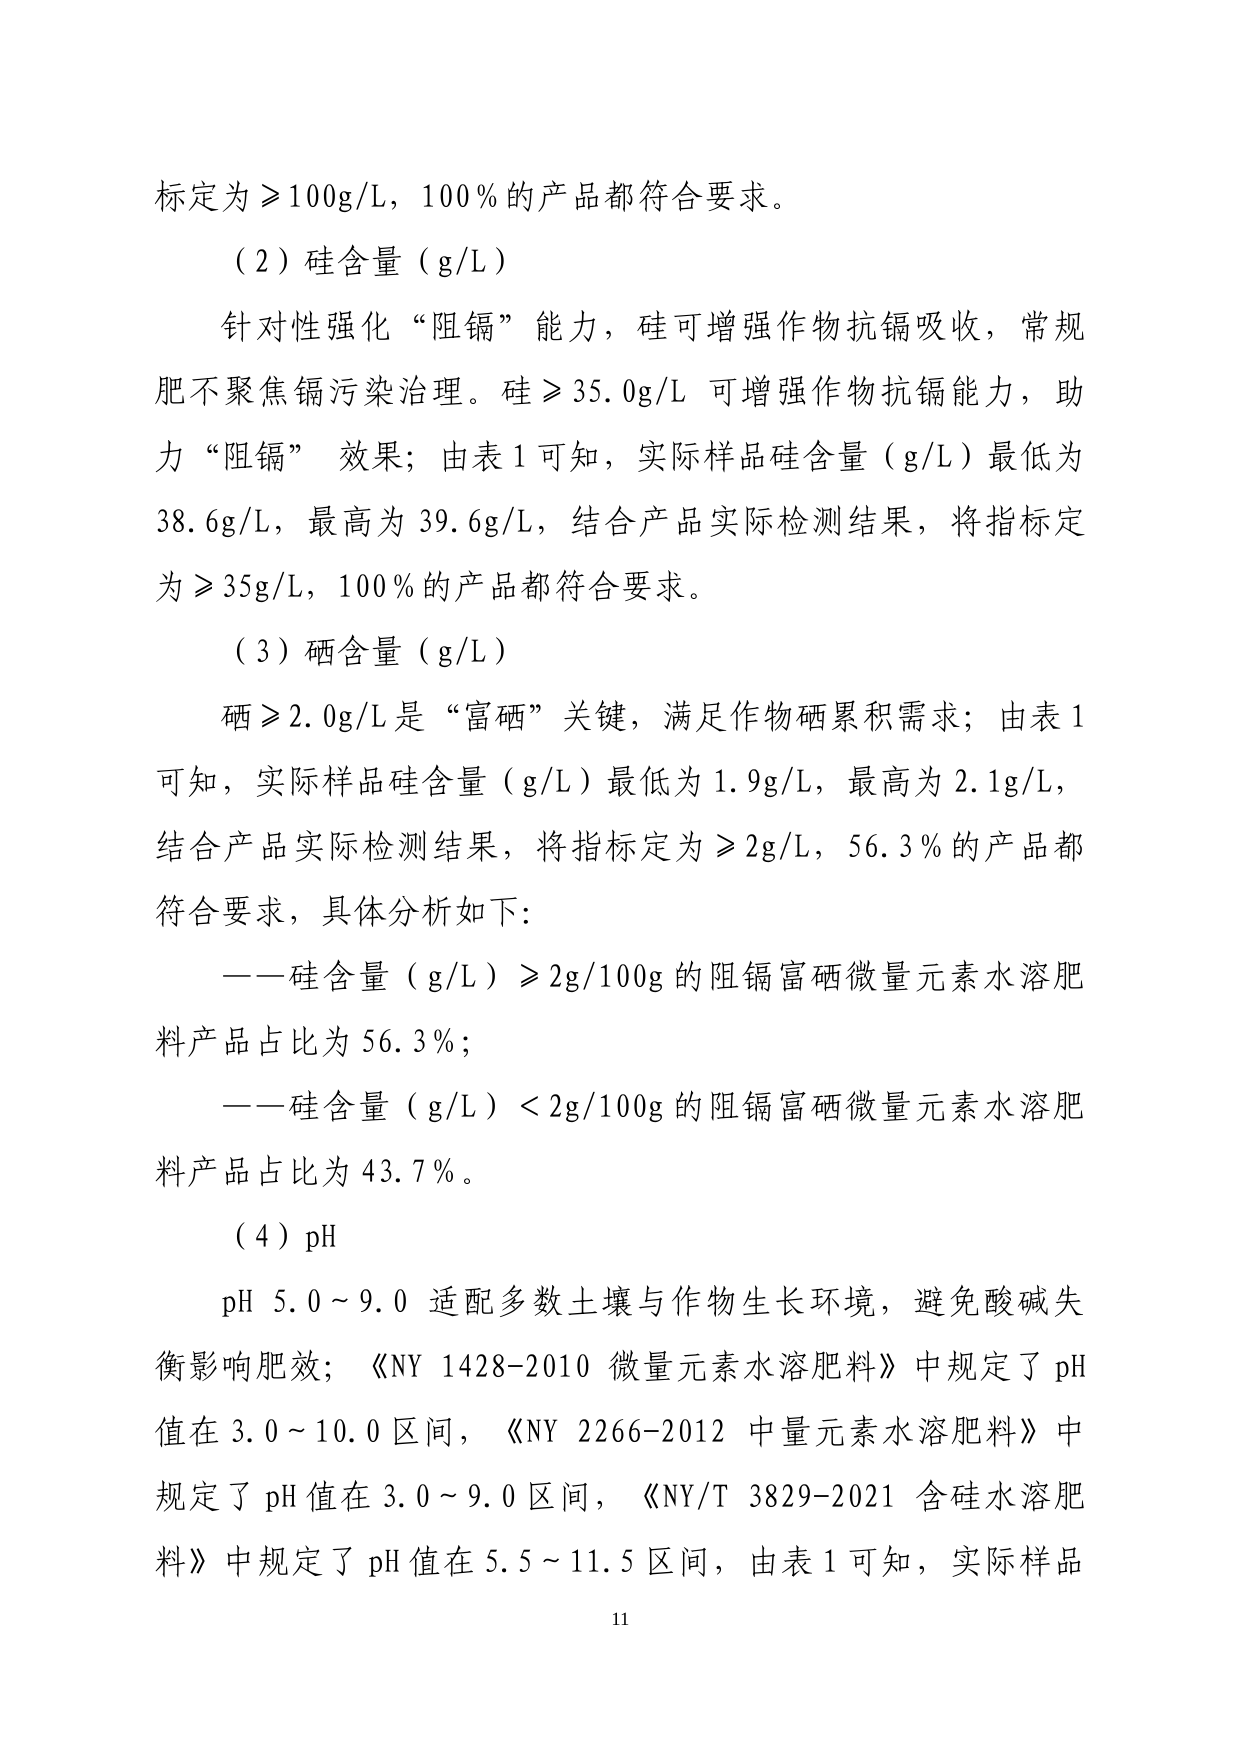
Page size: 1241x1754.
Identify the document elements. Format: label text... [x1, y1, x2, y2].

text （2）硅含量（g/L） [153, 227, 1087, 292]
text （4）pH [153, 1202, 1087, 1267]
text 针对性强化“阻镉”能力，硅可增强作物抗镉吸收，常规肥不聚焦镉污染治理。硅≥35.0g/L 可增强作物抗镉能力，助力“阻镉” 效果；由表1可知，实际样品硅含量（g/L）最低为38.6g/L，最高为39.6g/L，结合产品实际检测结果，将指标定为≥35g/L，100％的产品都符合要求。 [153, 292, 1087, 617]
text ——硅含量（g/L）＜2g/100g的阻镉富硒微量元素水溶肥料产品占比为43.7％。 [153, 1072, 1087, 1202]
text （3）硒含量（g/L） [153, 617, 1087, 682]
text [153, 162, 1087, 227]
text 硒≥2.0g/L是“富硒”关键，满足作物硒累积需求；由表1可知，实际样品硅含量（g/L）最低为1.9g/L，最高为2.1g/L，结合产品实际检测结果，将指标定为≥2g/L，56.3％的产品都符合要求，具体分析如下： [153, 682, 1087, 942]
text ——硅含量（g/L）≥2g/100g的阻镉富硒微量元素水溶肥料产品占比为56.3％； [153, 942, 1087, 1072]
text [153, 1267, 1087, 1592]
